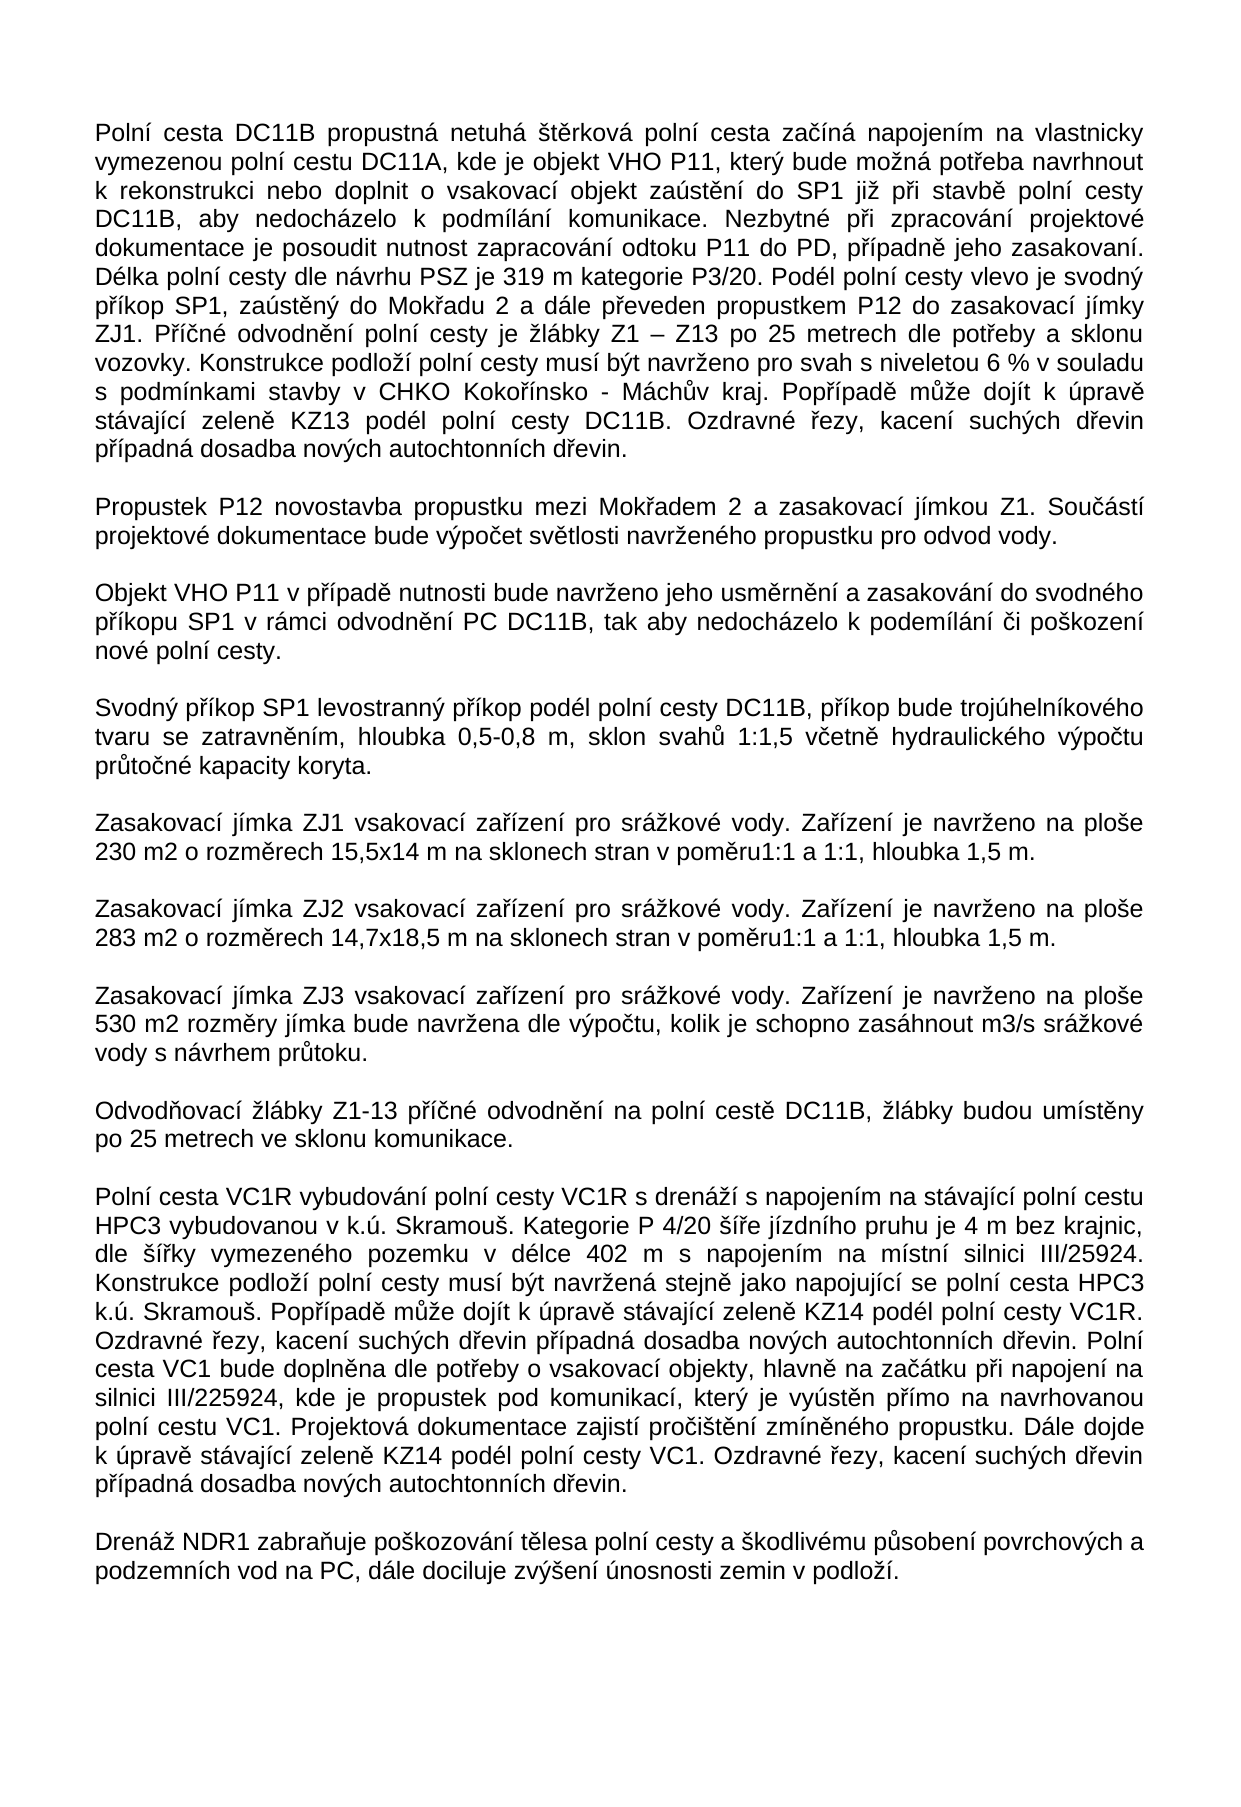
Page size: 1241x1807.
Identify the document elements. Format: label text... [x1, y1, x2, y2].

text Zasakovací jímka ZJ1 vsakovací zařízení pro srážkové vody. Zařízení je navrženo na ploše 230 m2 o rozměrech 15,5x14 m na sklonech stran v poměru1:1 a 1:1, hloubka 1,5 m. [94, 808, 1146, 866]
text Objekt VHO P11 v případě nutnosti bude navrženo jeho usměrnění a zasakování do svodného příkopu SP1 v rámci odvodnění PC DC11B, tak aby nedocházelo k podemílání či poškození nové polní cesty. [94, 578, 1146, 664]
text Svodný příkop SP1 levostranný příkop podél polní cesty DC11B, příkop bude trojúhelníkového tvaru se zatravněním, hloubka 0,5-0,8 m, sklon svahů 1:1,5 včetně hydraulického výpočtu průtočné kapacity koryta. [94, 693, 1146, 779]
text Polní cesta DC11B propustná netuhá štěrková polní cesta začíná napojením na vlastnicky vymezenou polní cestu DC11A, kde je objekt VHO P11, který bude možná potřeba navrhnout k rekonstrukci nebo doplnit o vsakovací objekt zaústění do SP1 již při stavbě polní cesty DC11B, aby nedocházelo k podmílání komunikace. Nezbytné při zpracování projektové dokumentace je posoudit nutnost zapracování odtoku P11 do PD, případně jeho zasakovaní. Délka polní cesty dle návrhu PSZ je 319 m kategorie P3/20. Podél polní cesty vlevo je svodný příkop SP1, zaústěný do Mokřadu 2 a dále převeden propustkem P12 do zasakovací jímky ZJ1. Příčné odvodnění polní cesty je žlábky Z1 – Z13 po 25 metrech dle potřeby a sklonu vozovky. Konstrukce podloží polní cesty musí být navrženo pro svah s niveletou 6 % v souladu s podmínkami stavby v CHKO Kokořínsko - Máchův kraj. Popřípadě může dojít k úpravě stávající zeleně KZ13 podél polní cesty DC11B. Ozdravné řezy, kacení suchých dřevin případná dosadba nových autochtonních dřevin. [94, 118, 1146, 463]
text Polní cesta VC1R vybudování polní cesty VC1R s drenáží s napojením na stávající polní cestu HPC3 vybudovanou v k.ú. Skramouš. Kategorie P 4/20 šíře jízdního pruhu je 4 m bez krajnic, dle šířky vymezeného pozemku v délce 402 m s napojením na místní silnici III/25924. Konstrukce podloží polní cesty musí být navržená stejně jako napojující se polní cesta HPC3 k.ú. Skramouš. Popřípadě může dojít k úpravě stávající zeleně KZ14 podél polní cesty VC1R. Ozdravné řezy, kacení suchých dřevin případná dosadba nových autochtonních dřevin. Polní cesta VC1 bude doplněna dle potřeby o vsakovací objekty, hlavně na začátku při napojení na silnici III/225924, kde je propustek pod komunikací, který je vyústěn přímo na navrhovanou polní cestu VC1. Projektová dokumentace zajistí pročištění zmíněného propustku. Dále dojde k úpravě stávající zeleně KZ14 podél polní cesty VC1. Ozdravné řezy, kacení suchých dřevin případná dosadba nových autochtonních dřevin. [94, 1182, 1146, 1498]
text Propustek P12 novostavba propustku mezi Mokřadem 2 a zasakovací jímkou Z1. Součástí projektové dokumentace bude výpočet světlosti navrženého propustku pro odvod vody. [94, 492, 1146, 549]
text Zasakovací jímka ZJ3 vsakovací zařízení pro srážkové vody. Zařízení je navrženo na ploše 530 m2 rozměry jímka bude navržena dle výpočtu, kolik je schopno zasáhnout m3/s srážkové vody s návrhem průtoku. [94, 981, 1146, 1067]
text Zasakovací jímka ZJ2 vsakovací zařízení pro srážkové vody. Zařízení je navrženo na ploše 283 m2 o rozměrech 14,7x18,5 m na sklonech stran v poměru1:1 a 1:1, hloubka 1,5 m. [94, 894, 1146, 952]
text Drenáž NDR1 zabraňuje poškozování tělesa polní cesty a škodlivému působení povrchových a podzemních vod na PC, dále dociluje zvýšení únosnosti zemin v podloží. [94, 1527, 1146, 1584]
text Odvodňovací žlábky Z1-13 příčné odvodnění na polní cestě DC11B, žlábky budou umístěny po 25 metrech ve sklonu komunikace. [94, 1096, 1146, 1153]
